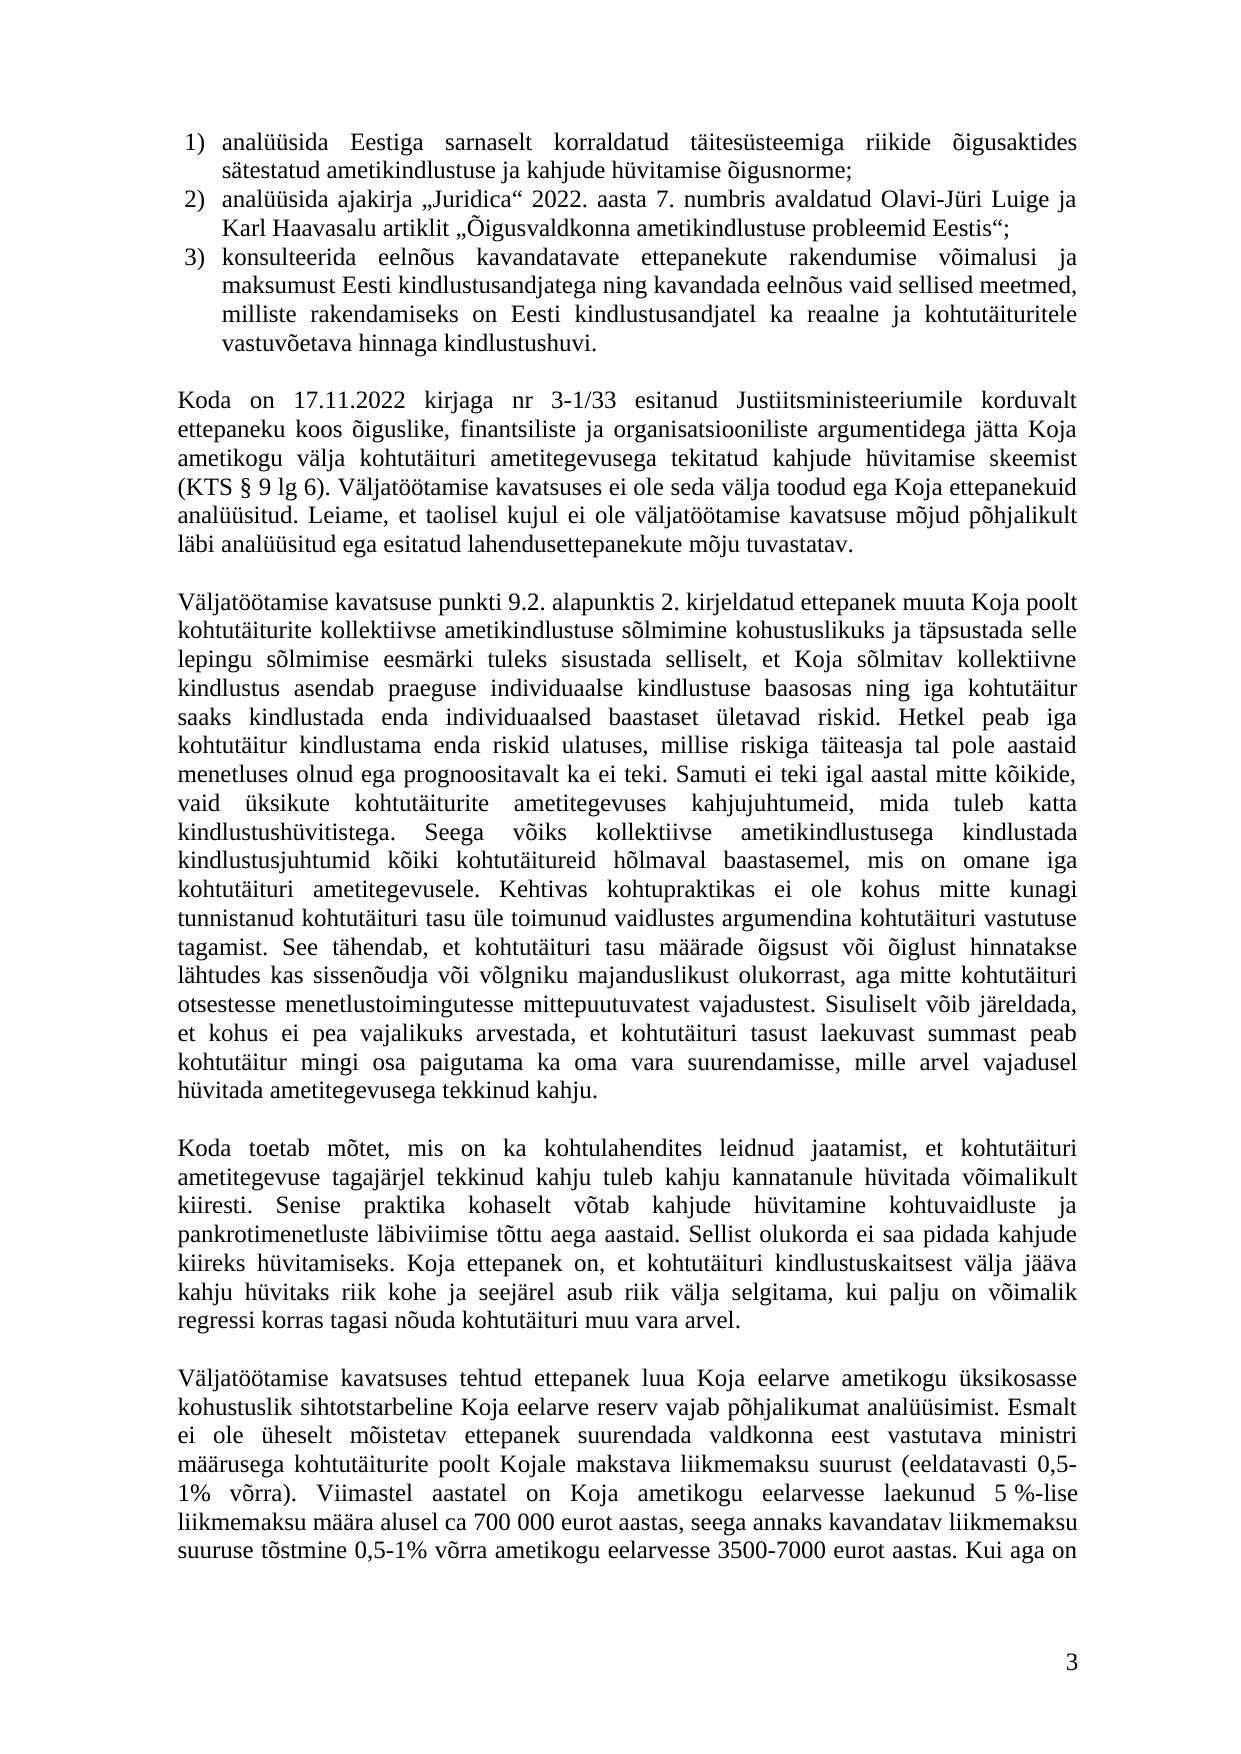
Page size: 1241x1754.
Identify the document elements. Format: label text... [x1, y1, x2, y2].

list analüüsida ajakirja „Juridica“ 2022. aasta 7. numbris avaldatud Olavi-Jüri Luige ja Karl Haavasalu artiklit „Õigusvaldkonna ametikindlustuse probleemid Eestis“; [184, 184, 1078, 242]
list analüüsida Eestiga sarnaselt korraldatud täitesüsteemiga riikide õigusaktides sätestatud ametikindlustuse ja kahjude hüvitamise õigusnorme; [184, 127, 1078, 184]
text Väljatöötamise kavatsuse punkti 9.2. alapunktis 2. kirjeldatud ettepanek muuta Koja poolt kohtutäiturite kollektiivse ametikindlustuse sõlmimine kohustuslikuks ja täpsustada selle lepingu sõlmimise eesmärki tuleks sisustada selliselt, et Koja sõlmitav kollektiivne kindlustus asendab praeguse individuaalse kindlustuse baasosas ning iga kohtutäitur saaks kindlustada enda individuaalsed baastaset ületavad riskid. Hetkel peab iga kohtutäitur kindlustama enda riskid ulatuses, millise riskiga täiteasja tal pole aastaid menetluses olnud ega prognoositavalt ka ei teki. Samuti ei teki igal aastal mitte kõikide, vaid üksikute kohtutäiturite ametitegevuses kahjujuhtumeid, mida tuleb katta kindlustushüvitistega. Seega võiks kollektiivse ametikindlustusega kindlustada kindlustusjuhtumid kõiki kohtutäitureid hõlmaval baastasemel, mis on omane iga kohtutäituri ametitegevusele. Kehtivas kohtupraktikas ei ole kohus mitte kunagi tunnistanud kohtutäituri tasu üle toimunud vaidlustes argumendina kohtutäituri vastutuse tagamist. See tähendab, et kohtutäituri tasu määrade õigsust või õiglust hinnatakse lähtudes kas sissenõudja või võlgniku majanduslikust olukorrast, aga mitte kohtutäituri otsestesse menetlustoimingutesse mittepuutuvatest vajadustest. Sisuliselt võib järeldada, et kohus ei pea vajalikuks arvestada, et kohtutäituri tasust laekuvast summast peab kohtutäitur mingi osa paigutama ka oma vara suurendamisse, mille arvel vajadusel hüvitada ametitegevusega tekkinud kahju. [177, 587, 1078, 1104]
text Koda on 17.11.2022 kirjaga nr 3-1/33 esitanud Justiitsministeeriumile korduvalt ettepaneku koos õiguslike, finantsiliste ja organisatsiooniliste argumentidega jätta Koja ametikogu välja kohtutäituri ametitegevusega tekitatud kahjude hüvitamise skeemist (KTS § 9 lg 6). Väljatöötamise kavatsuses ei ole seda välja toodud ega Koja ettepanekuid analüüsitud. Leiame, et taolisel kujul ei ole väljatöötamise kavatsuse mõjud põhjalikult läbi analüüsitud ega esitatud lahendusettepanekute mõju tuvastatav. [177, 385, 1078, 558]
text Koda toetab mõtet, mis on ka kohtulahendites leidnud jaatamist, et kohtutäituri ametitegevuse tagajärjel tekkinud kahju tuleb kahju kannatanule hüvitada võimalikult kiiresti. Senise praktika kohaselt võtab kahjude hüvitamine kohtuvaidluste ja pankrotimenetluste läbiviimise tõttu aega aastaid. Sellist olukorda ei saa pidada kahjude kiireks hüvitamiseks. Koja ettepanek on, et kohtutäituri kindlustuskaitsest välja jääva kahju hüvitaks riik kohe ja seejärel asub riik välja selgitama, kui palju on võimalik regressi korras tagasi nõuda kohtutäituri muu vara arvel. [177, 1133, 1078, 1334]
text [177, 1363, 1078, 1564]
list konsulteerida eelnõus kavandatavate ettepanekute rakendumise võimalusi ja maksumust Eesti kindlustusandjatega ning kavandada eelnõus vaid sellised meetmed, milliste rakendamiseks on Eesti kindlustusandjatel ka reaalne ja kohtutäituritele vastuvõetava hinnaga kindlustushuvi. [184, 242, 1078, 357]
